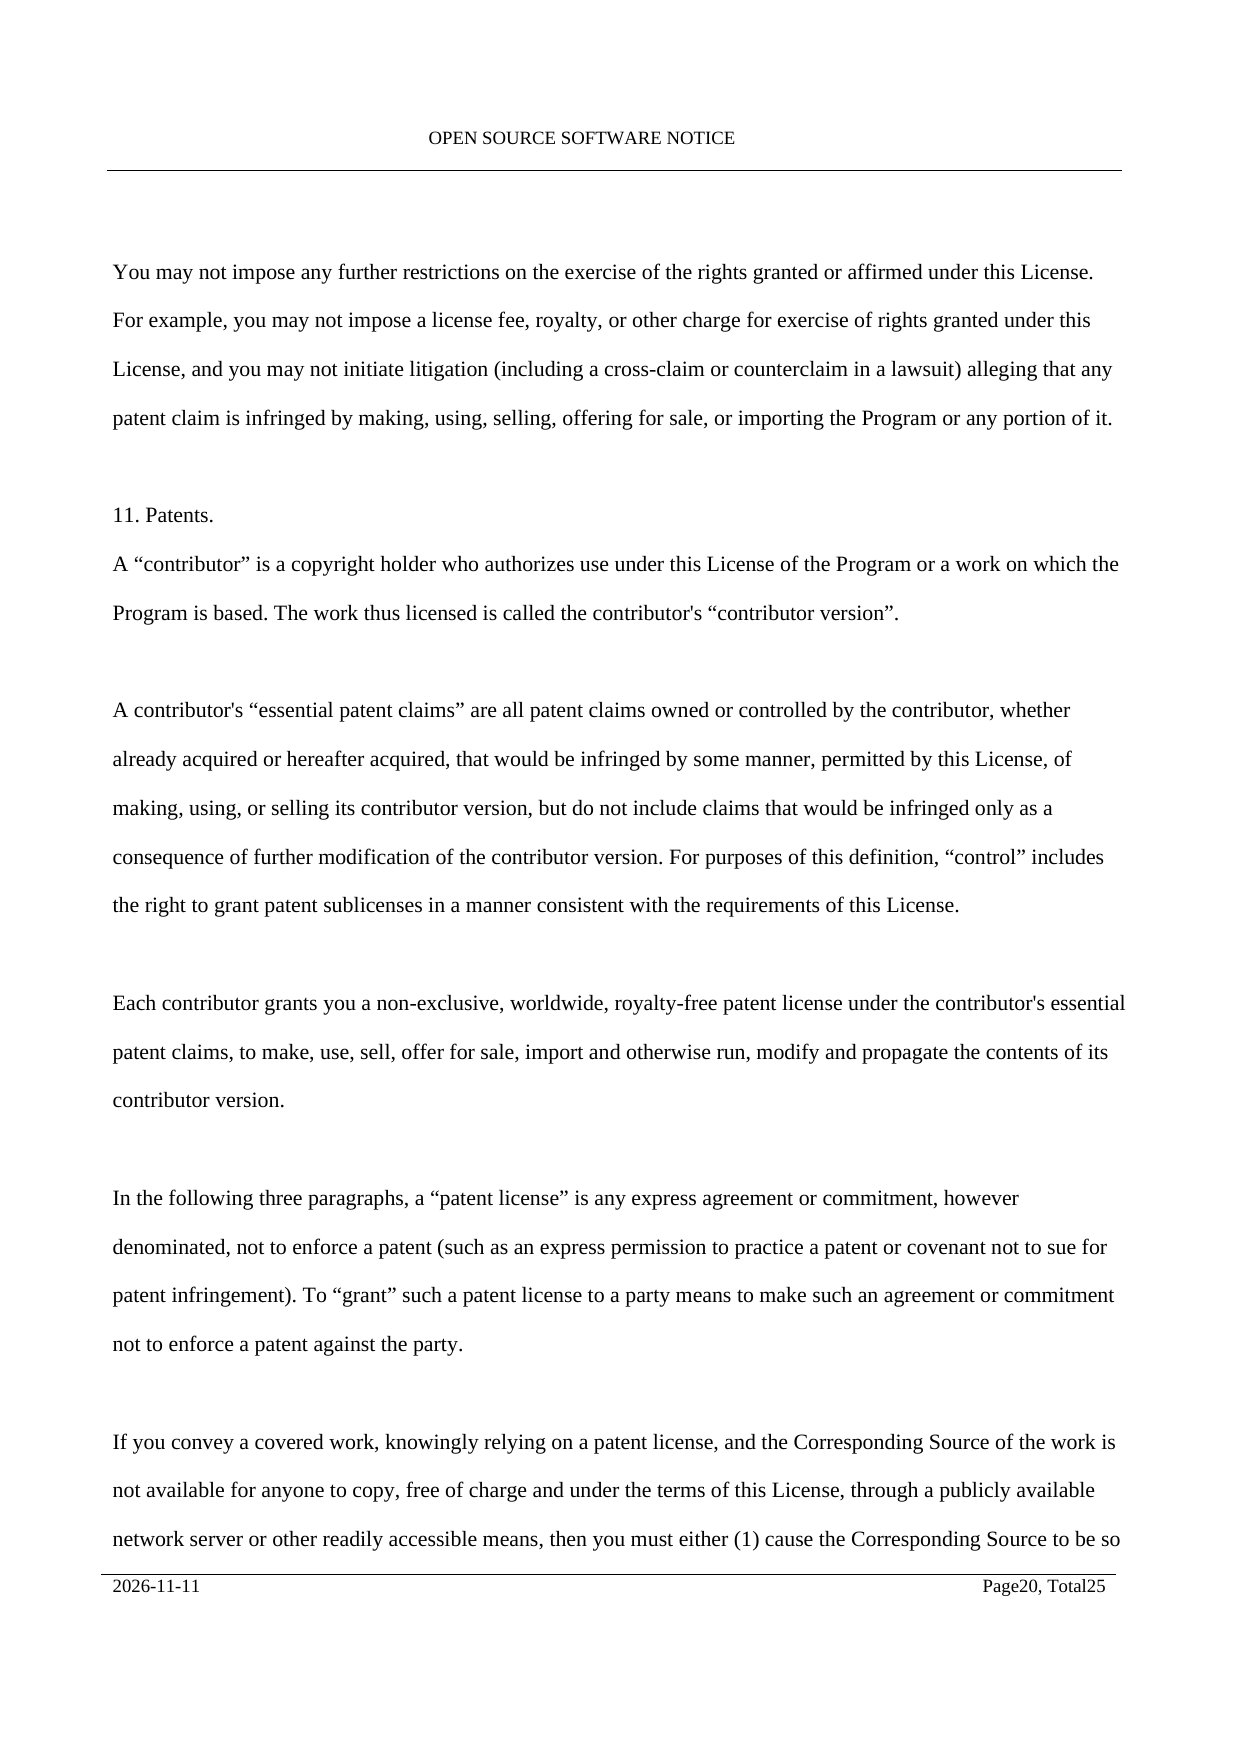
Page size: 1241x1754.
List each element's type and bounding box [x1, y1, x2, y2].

text [112, 206, 1128, 1555]
